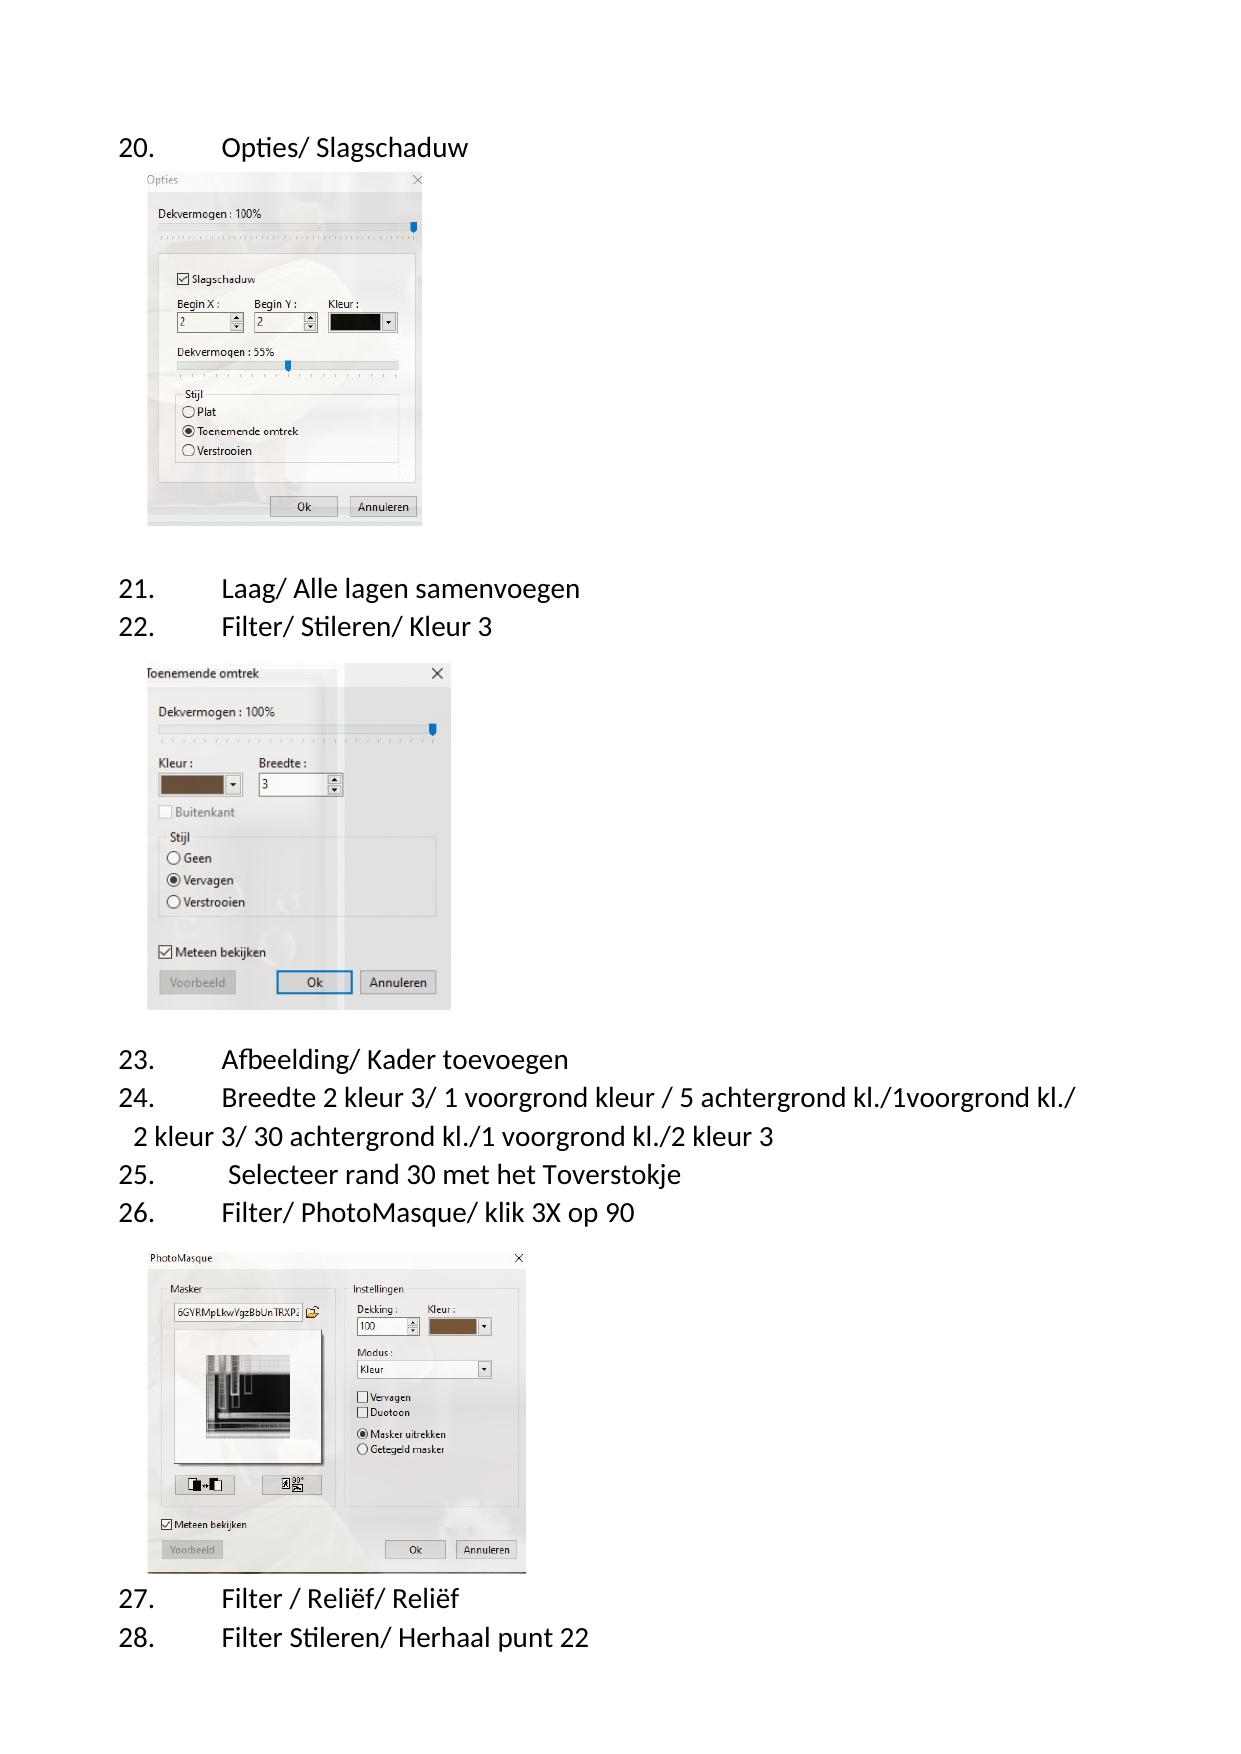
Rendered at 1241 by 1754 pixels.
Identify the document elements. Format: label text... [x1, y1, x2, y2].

list Laag/ Alle lagen samenvoegen [118, 570, 1093, 605]
list Filter/ Stileren/ Kleur 3 [118, 608, 1093, 644]
list Filter/ PhotoMasque/ klik 3X op 90 [118, 1194, 1093, 1230]
list Filter Stileren/ Herhaal punt 22 [118, 1619, 1093, 1654]
list Breedte 2 kleur 3/ 1 voorgrond kleur / 5 achtergrond kl./1voorgrond kl./ 2 kleur 3/ 30 achtergrond kl./1 voorgrond kl./2 kleur 3 [118, 1079, 1093, 1153]
list Afbeelding/ Kader toevoegen [118, 1041, 1093, 1076]
list Selecteer rand 30 met het Toverstokje [118, 1156, 1093, 1192]
picture [147, 172, 423, 526]
picture [147, 1252, 527, 1574]
picture [147, 663, 451, 1010]
list Filter / Reliëf/ Reliëf [118, 1580, 1093, 1616]
list Opties/ Slagschaduw [118, 129, 1093, 164]
